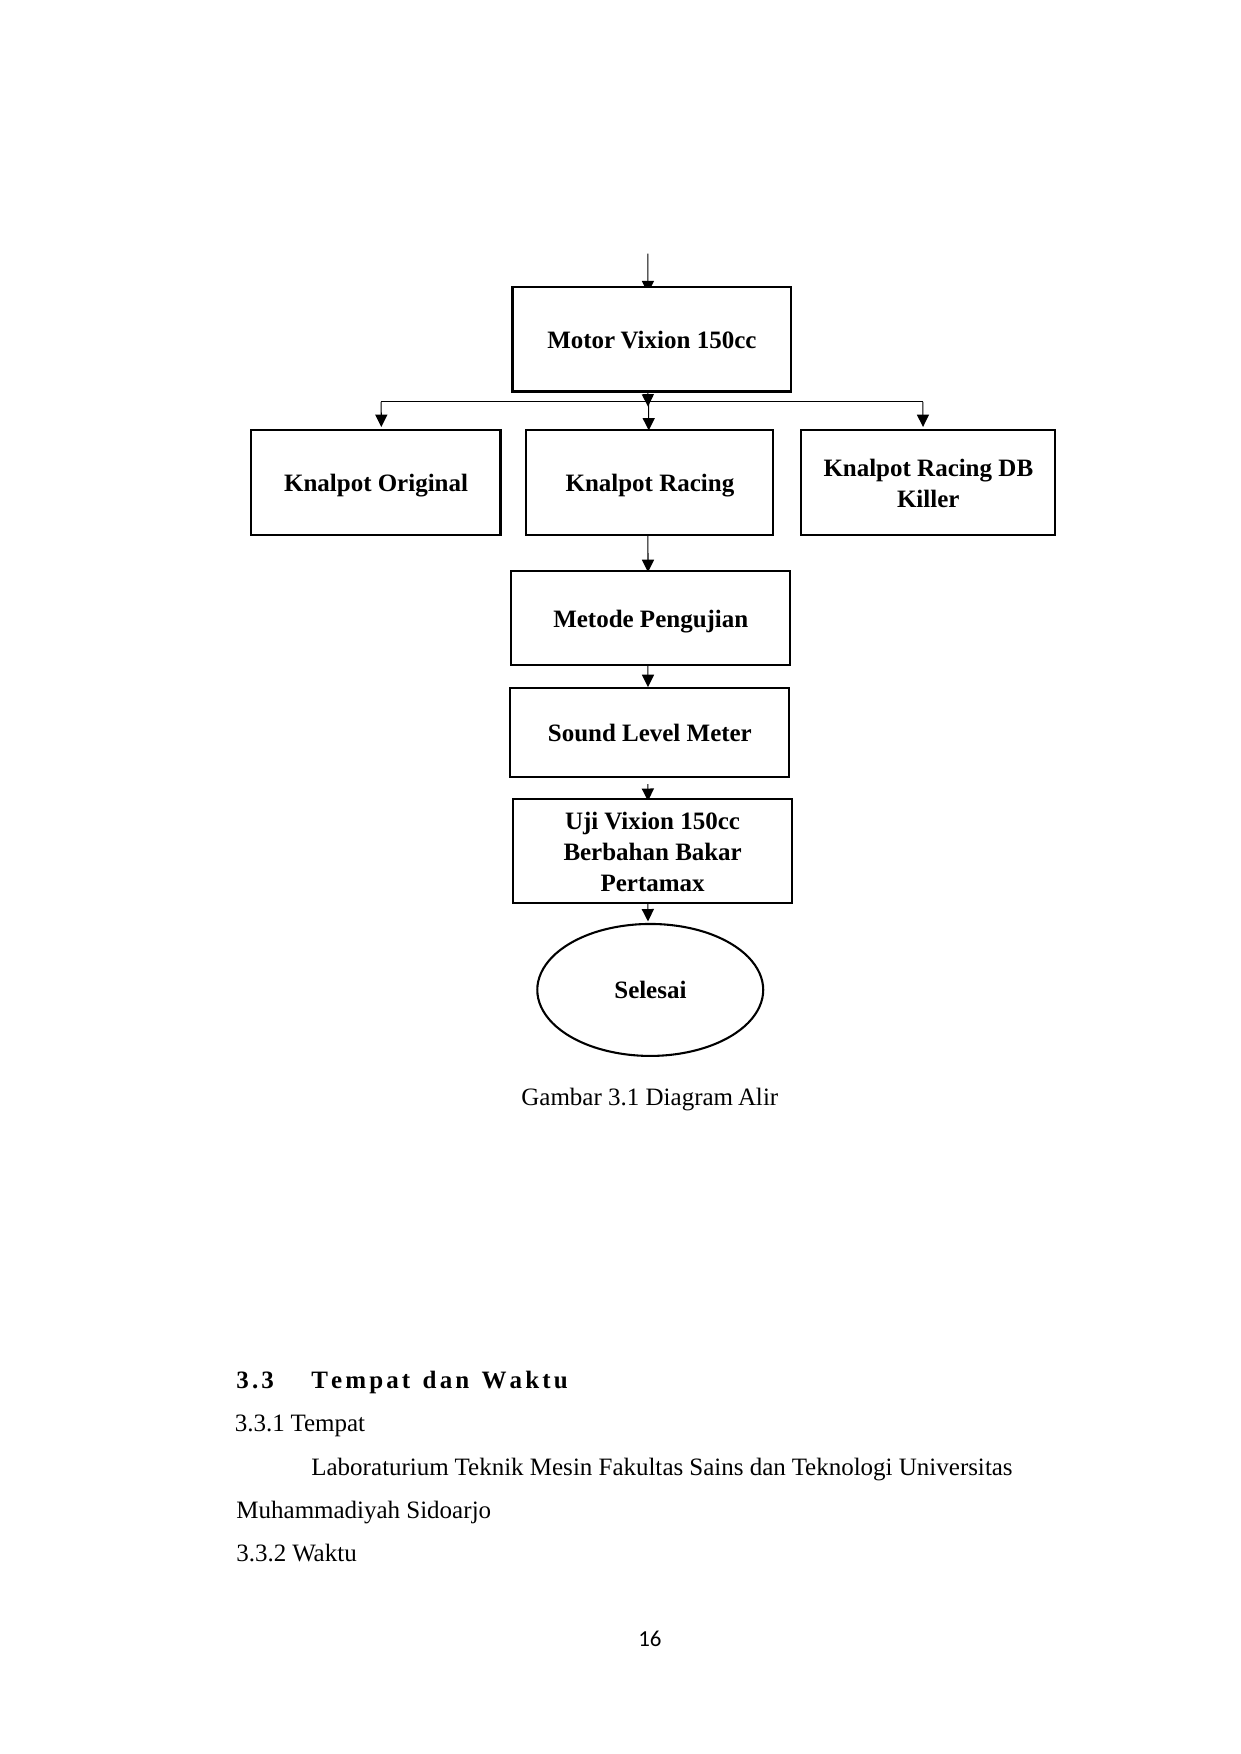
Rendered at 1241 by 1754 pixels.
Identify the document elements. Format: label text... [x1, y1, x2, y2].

text Laboraturium Teknik Mesin Fakultas Sains dan Teknologi Universitas Muhammadiyah Sidoarjo [236, 1452, 1063, 1523]
text 3.3.1 Tempat [228, 1408, 1063, 1437]
list Tempat dan Waktu [236, 1365, 1063, 1394]
text Gambar 3.1 Diagram Alir [236, 1082, 1063, 1110]
text 3.3.2 Waktu [236, 1538, 1063, 1567]
